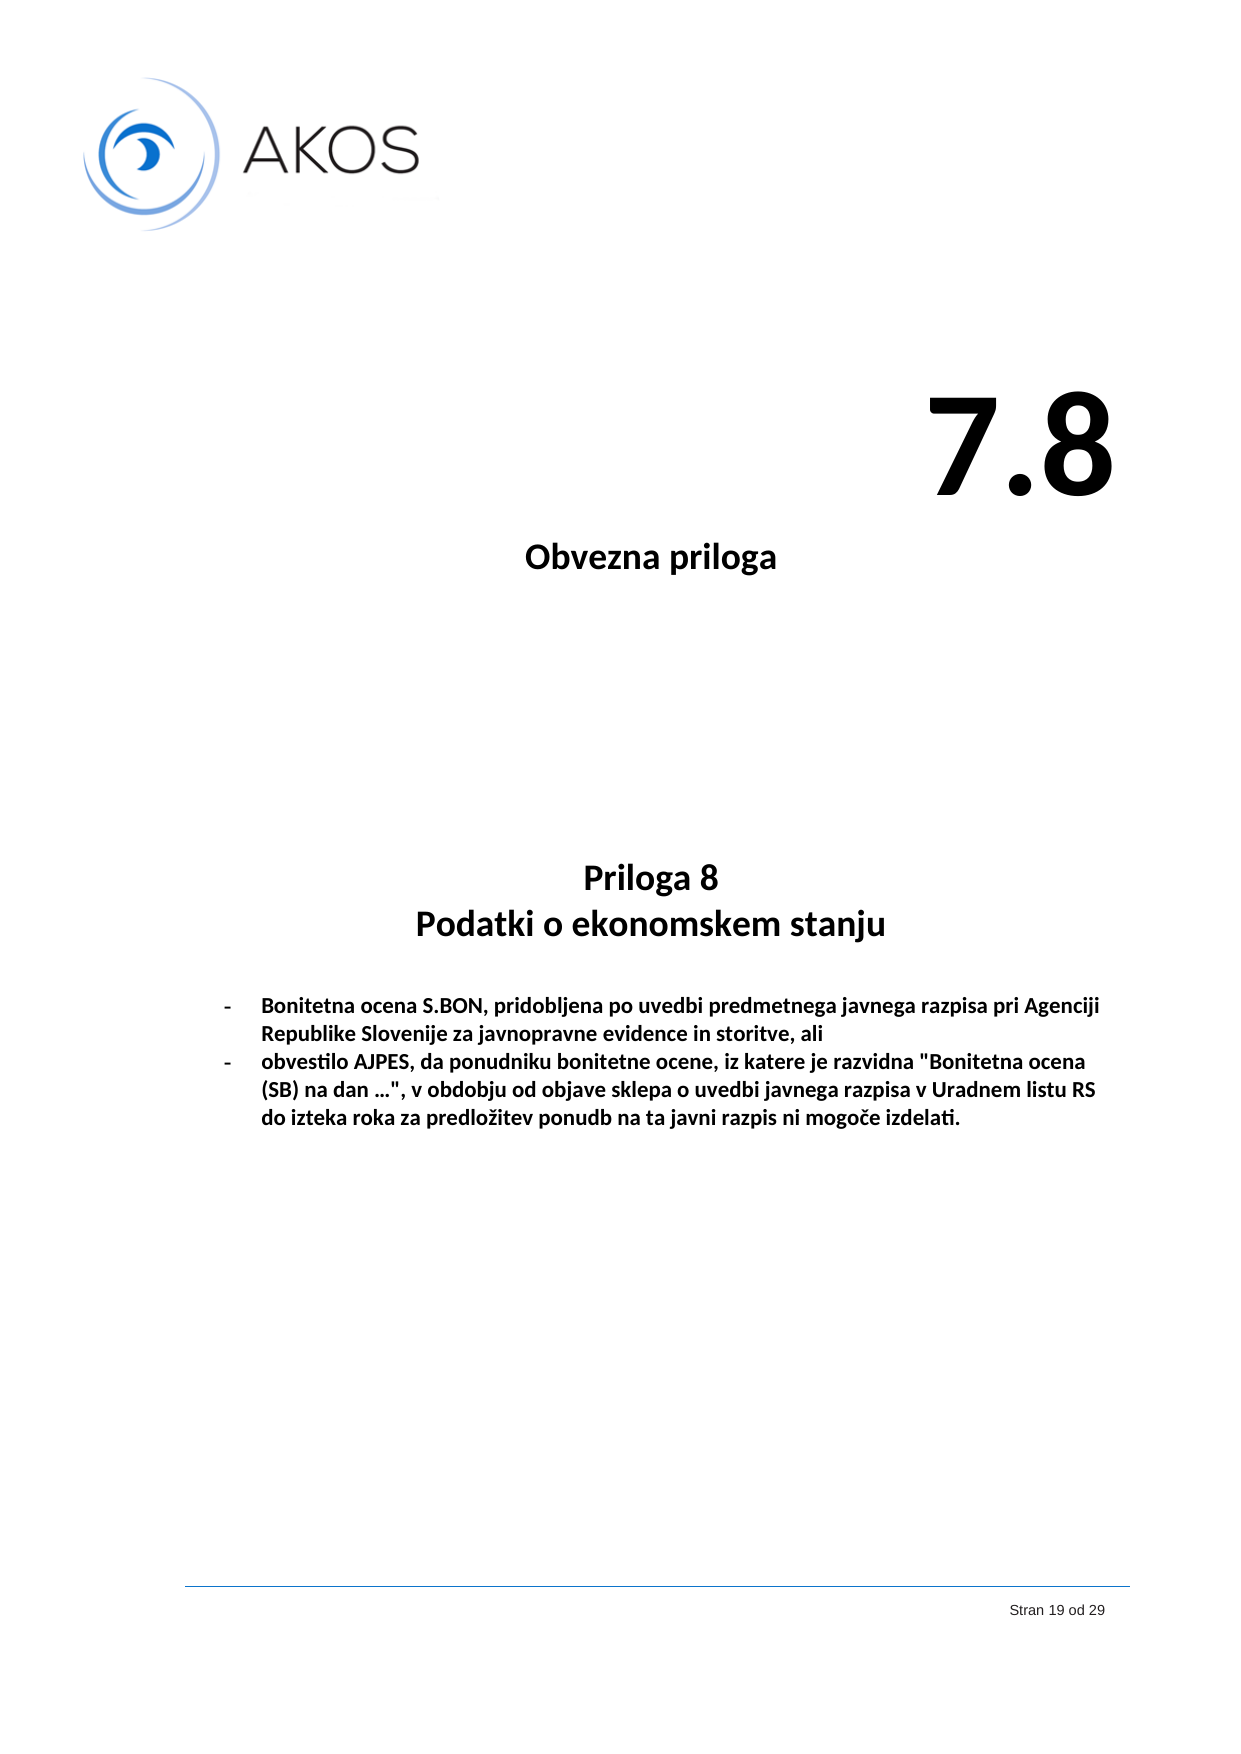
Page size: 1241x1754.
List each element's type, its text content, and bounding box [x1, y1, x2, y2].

text 7.8 [186, 350, 1116, 533]
picture [81, 73, 443, 235]
text Priloga 8 [186, 854, 1116, 900]
text Podatki o ekonomskem stanju [186, 900, 1116, 946]
text Obvezna priloga [186, 533, 1116, 579]
list obvestilo AJPES, da ponudniku bonitetne ocene, iz katere je razvidna "Bonitetna ocena (SB) na dan …", v obdobju od objave sklepa o uvedbi javnega razpisa v Uradnem listu RS do izteka roka za predložitev ponudb na ta javni razpis ni mogoče izdelati. [223, 1047, 1116, 1131]
list Bonitetna ocena S.BON, pridobljena po uvedbi predmetnega javnega razpisa pri Agenciji Republike Slovenije za javnopravne evidence in storitve, ali [223, 991, 1116, 1047]
